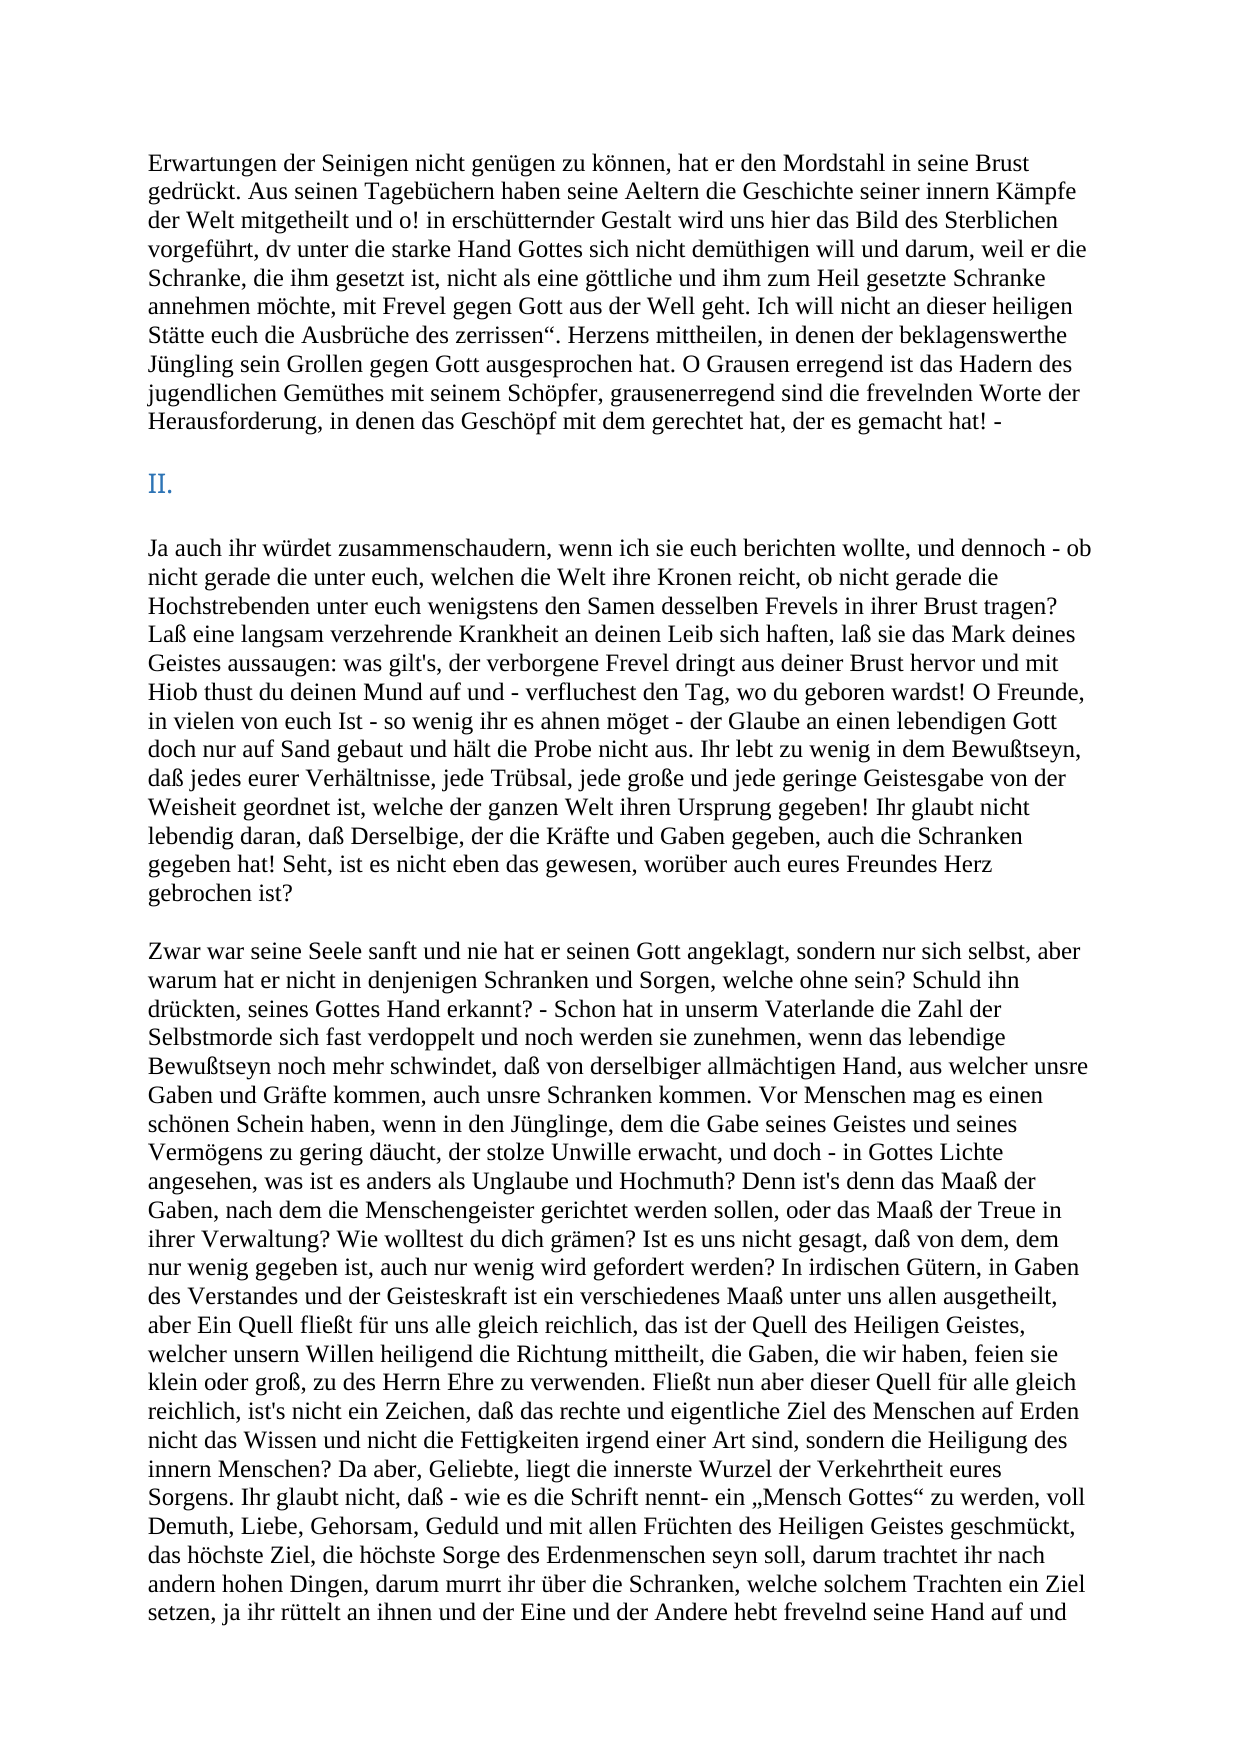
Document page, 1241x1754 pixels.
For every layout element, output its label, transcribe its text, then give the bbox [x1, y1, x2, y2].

text Ja auch ihr würdet zusammenschaudern, wenn ich sie euch berichten wollte, und dennoch - ob nicht gerade die unter euch, welchen die Welt ihre Kronen reicht, ob nicht gerade die Hochstrebenden unter euch wenigstens den Samen desselben Frevels in ihrer Brust tragen? Laß eine langsam verzehrende Krankheit an deinen Leib sich haften, laß sie das Mark deines Geistes aussaugen: was gilt's, der verborgene Frevel dringt aus deiner Brust hervor und mit Hiob thust du deinen Mund auf und - verfluchest den Tag, wo du geboren wardst! O Freunde, in vielen von euch Ist - so wenig ihr es ahnen möget - der Glaube an einen lebendigen Gott doch nur auf Sand gebaut und hält die Probe nicht aus. Ihr lebt zu wenig in dem Bewußtseyn, daß jedes eurer Verhältnisse, jede Trübsal, jede große und jede geringe Geistesgabe von der Weisheit geordnet ist, welche der ganzen Welt ihren Ursprung gegeben! Ihr glaubt nicht lebendig daran, daß Derselbige, der die Kräfte und Gaben gegeben, auch die Schranken gegeben hat! Seht, ist es nicht eben das gewesen, worüber auch eures Freundes Herz gebrochen ist? [148, 533, 1093, 907]
subtitle II. [148, 464, 1093, 501]
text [148, 936, 1093, 1626]
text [148, 148, 1093, 435]
